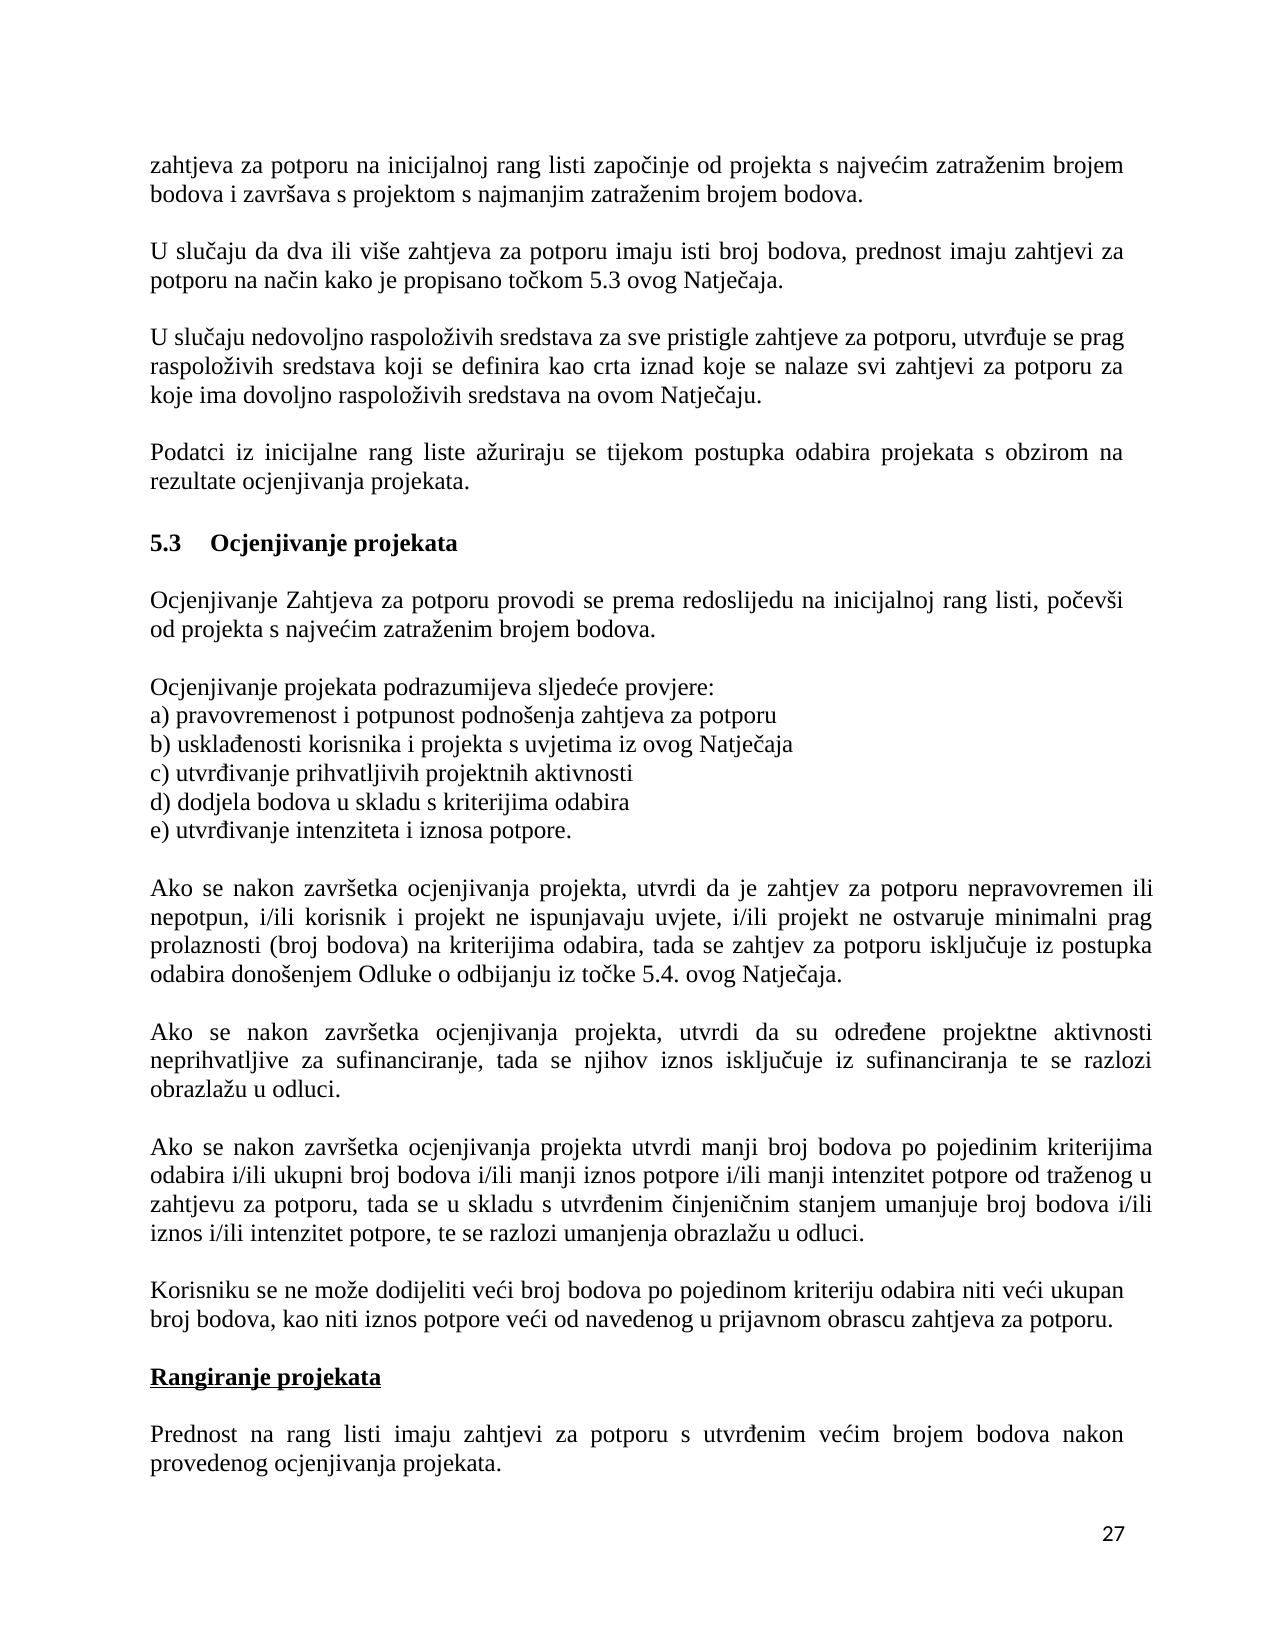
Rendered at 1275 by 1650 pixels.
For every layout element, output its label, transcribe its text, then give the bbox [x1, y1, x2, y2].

text Rangiranje projekata [150, 1362, 1125, 1390]
text Ako se nakon završetka ocjenjivanja projekta utvrdi manji broj bodova po pojedinim kriterijima odabira i/ili ukupni broj bodova i/ili manji iznos potpore i/ili manji intenzitet potpore od traženog u zahtjevu za potporu, tada se u skladu s utvrđenim činjeničnim stanjem umanjuje broj bodova i/ili iznos i/ili intenzitet potpore, te se razlozi umanjenja obrazlažu u odluci. [150, 1132, 1154, 1247]
text U slučaju nedovoljno raspoloživih sredstava za sve pristigle zahtjeve za potporu, utvrđuje se prag raspoloživih sredstava koji se definira kao crta iznad koje se nalaze svi zahtjevi za potporu za koje ima dovoljno raspoloživih sredstava na ovom Natječaju. [150, 322, 1125, 409]
text Ako se nakon završetka ocjenjivanja projekta, utvrdi da su određene projektne aktivnosti neprihvatljive za sufinanciranje, tada se njihov iznos isključuje iz sufinanciranja te se razlozi obrazlažu u odluci. [150, 1017, 1154, 1103]
text Korisniku se ne može dodijeliti veći broj bodova po pojedinom kriteriju odabira niti veći ukupan broj bodova, kao niti iznos potpore veći od navedenog u prijavnom obrascu zahtjeva za potporu. [150, 1275, 1125, 1333]
text b) usklađenosti korisnika i projekta s uvjetima iz ovog Natječaja [150, 729, 1154, 758]
text c) utvrđivanje prihvatljivih projektnih aktivnosti [150, 758, 1154, 787]
text Ako se nakon završetka ocjenjivanja projekta, utvrdi da je zahtjev za potporu nepravovremen ili nepotpun, i/ili korisnik i projekt ne ispunjavaju uvjete, i/ili projekt ne ostvaruje minimalni prag prolaznosti (broj bodova) na kriterijima odabira, tada se zahtjev za potporu isključuje iz postupka odabira donošenjem Odluke o odbijanju iz točke 5.4. ovog Natječaja. [150, 873, 1154, 988]
list Ocjenjivanje Zahtjeva za potporu provodi se prema redoslijedu na inicijalnoj rang listi, počevši od projekta s najvećim zatraženim brojem bodova. [150, 585, 1125, 643]
text a) pravovremenost i potpunost podnošenja zahtjeva za potporu [150, 700, 1154, 729]
text U slučaju da dva ili više zahtjeva za potporu imaju isti broj bodova, prednost imaju zahtjevi za potporu na način kako je propisano točkom 5.3 ovog Natječaja. [150, 236, 1125, 294]
text Podatci iz inicijalne rang liste ažuriraju se tijekom postupka odabira projekata s obzirom na rezultate ocjenjivanja projekata. [150, 437, 1125, 495]
text Ocjenjivanje projekata podrazumijeva sljedeće provjere: [150, 672, 1125, 700]
text e) utvrđivanje intenziteta i iznosa potpore. [150, 815, 1154, 844]
subtitle Ocjenjivanje projekata [150, 528, 1125, 557]
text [150, 150, 1125, 207]
text Prednost na rang listi imaju zahtjevi za potporu s utvrđenim većim brojem bodova nakon provedenog ocjenjivanja projekata. [150, 1419, 1125, 1477]
text d) dodjela bodova u skladu s kriterijima odabira [150, 787, 1154, 815]
